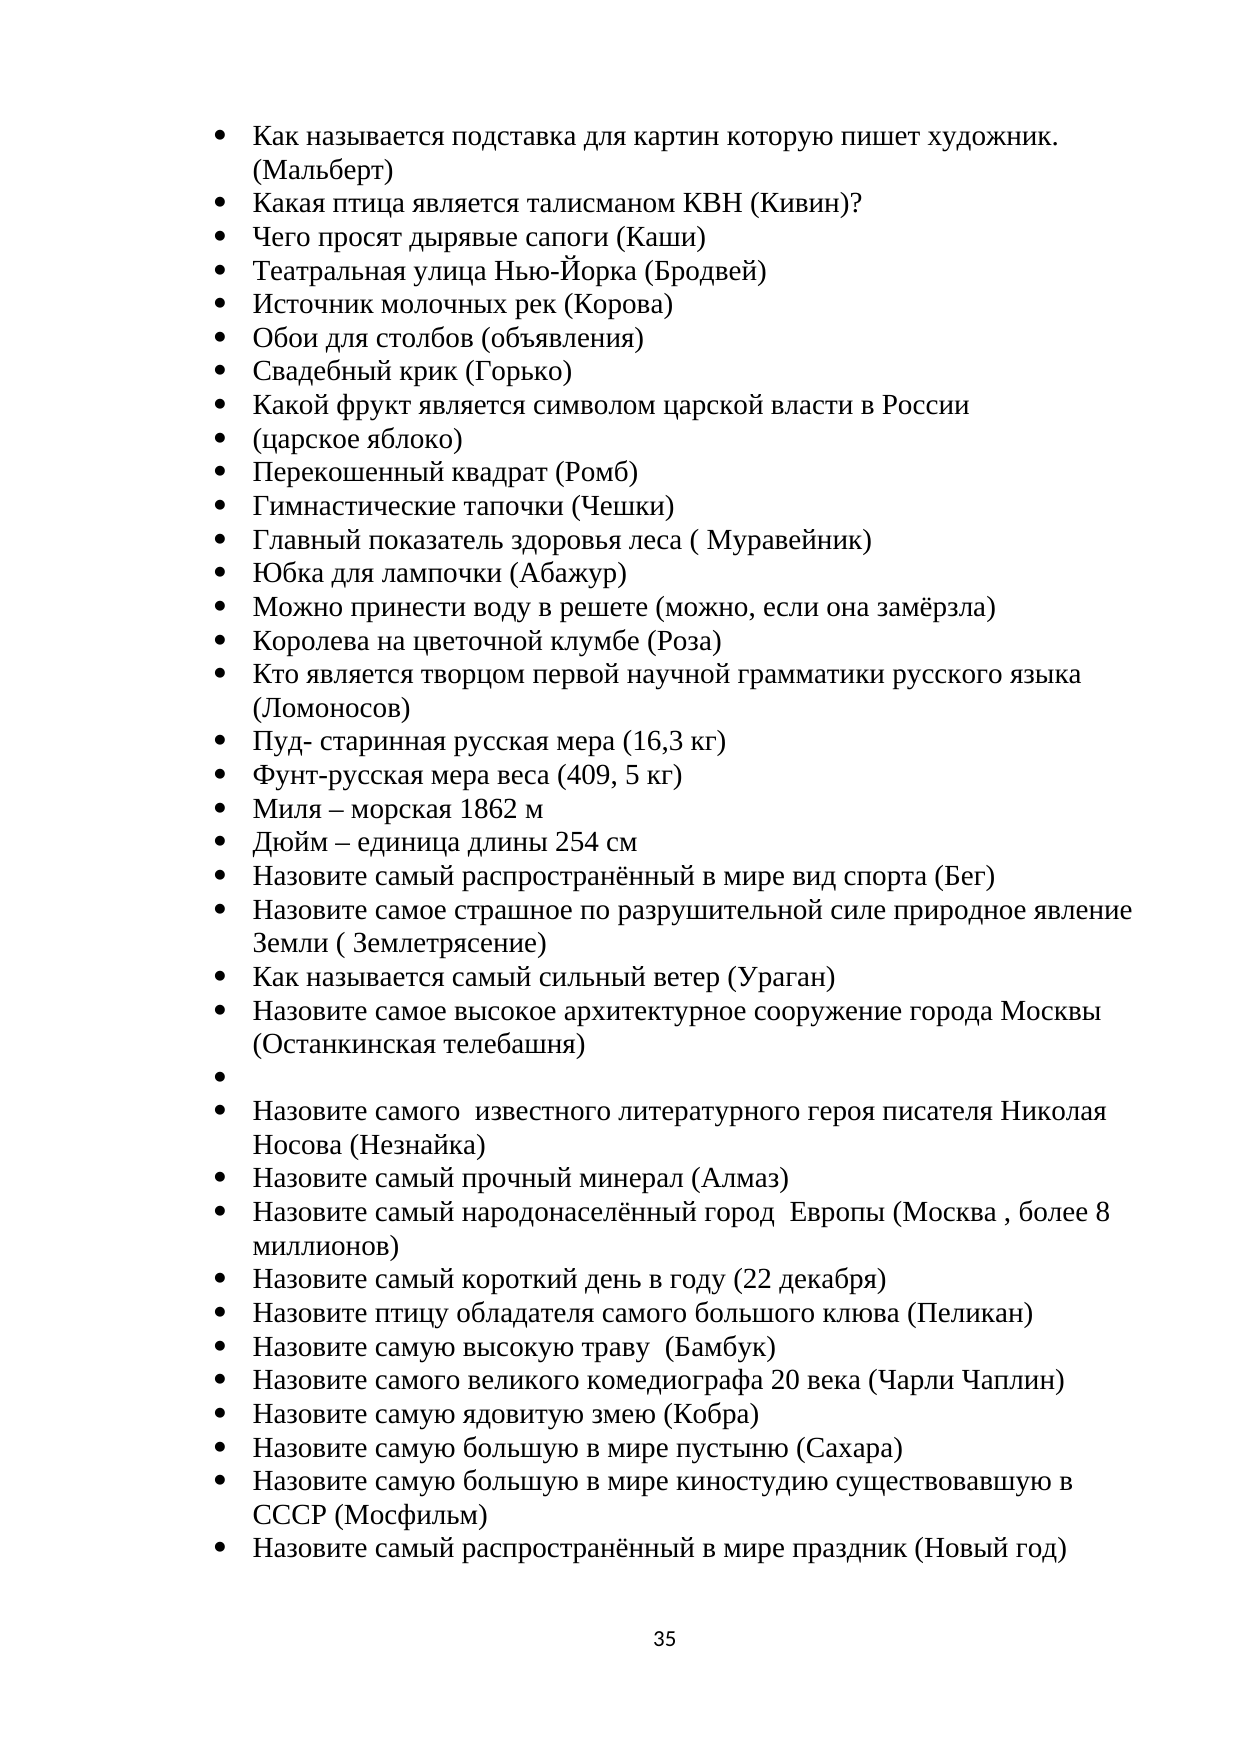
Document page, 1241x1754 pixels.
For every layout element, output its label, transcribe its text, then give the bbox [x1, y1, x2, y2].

list Какая птица является талисманом КВН (Кивин)? [215, 185, 1152, 219]
list Как называется подставка для картин которую пишет художник. [215, 118, 1152, 152]
list Назовите самого известного литературного героя писателя Николая Носова (Незнайка) [215, 1093, 1152, 1161]
list Назовите самую большую в мире киностудию существовавшую в СССР (Мосфильм) [215, 1463, 1152, 1531]
text (Мальберт) [252, 152, 1152, 185]
list Гимнастические тапочки (Чешки) [215, 488, 1152, 522]
list Свадебный крик (Горько) [215, 353, 1152, 387]
list Назовите самый короткий день в году (22 декабря) [215, 1261, 1152, 1295]
list Источник молочных рек (Корова) [215, 286, 1152, 320]
list Королева на цветочной клумбе (Роза) [215, 623, 1152, 656]
list Обои для столбов (объявления) [215, 320, 1152, 353]
list Чего просят дырявые сапоги (Каши) [215, 219, 1152, 253]
list Фунт-русская мера веса (409, ) [215, 757, 1152, 791]
list Назовите самый народонаселённый город Европы (Москва , более 8 миллионов) [215, 1194, 1152, 1261]
list Назовите самого великого комедиографа 20 века (Чарли Чаплин) [215, 1362, 1152, 1396]
list Назовите самое высокое архитектурное сооружение города Москвы (Останкинская телебашня) [215, 993, 1152, 1060]
list Какой фрукт является символом царской власти в России [215, 387, 1152, 421]
list Назовите самый распространённый в мире вид спорта (Бег) [215, 858, 1152, 892]
list Можно принести воду в решете (можно, если она замёрзла) [215, 589, 1152, 623]
list Миля – морская [215, 791, 1152, 824]
list Дюйм – единица длины 254 см [215, 824, 1152, 858]
list Назовите самую ядовитую змею (Кобра) [215, 1396, 1152, 1430]
list Назовите птицу обладателя самого большого клюва (Пеликан) [215, 1295, 1152, 1329]
list Назовите самую большую в мире пустыню (Сахара) [215, 1430, 1152, 1463]
list Назовите самый распространённый в мире праздник (Новый год) [215, 1531, 1152, 1564]
list Назовите самую высокую траву (Бамбук) [215, 1329, 1152, 1362]
list Назовите самый прочный минерал (Алмаз) [215, 1161, 1152, 1194]
list Главный показатель здоровья леса ( Муравейник) [215, 522, 1152, 555]
list Кто является творцом первой научной грамматики русского языка (Ломоносов) [215, 656, 1152, 723]
list Назовите самое страшное по разрушительной силе природное явление Земли ( Землетрясение) [215, 892, 1152, 959]
list Пуд- старинная русская мера () [215, 723, 1152, 757]
list (царское яблоко) [215, 421, 1152, 454]
list Перекошенный квадрат (Ромб) [215, 454, 1152, 488]
list Юбка для лампочки (Абажур) [215, 555, 1152, 589]
list Как называется самый сильный ветер (Ураган) [215, 959, 1152, 993]
list Театральная улица Нью-Йорка (Бродвей) [215, 253, 1152, 286]
